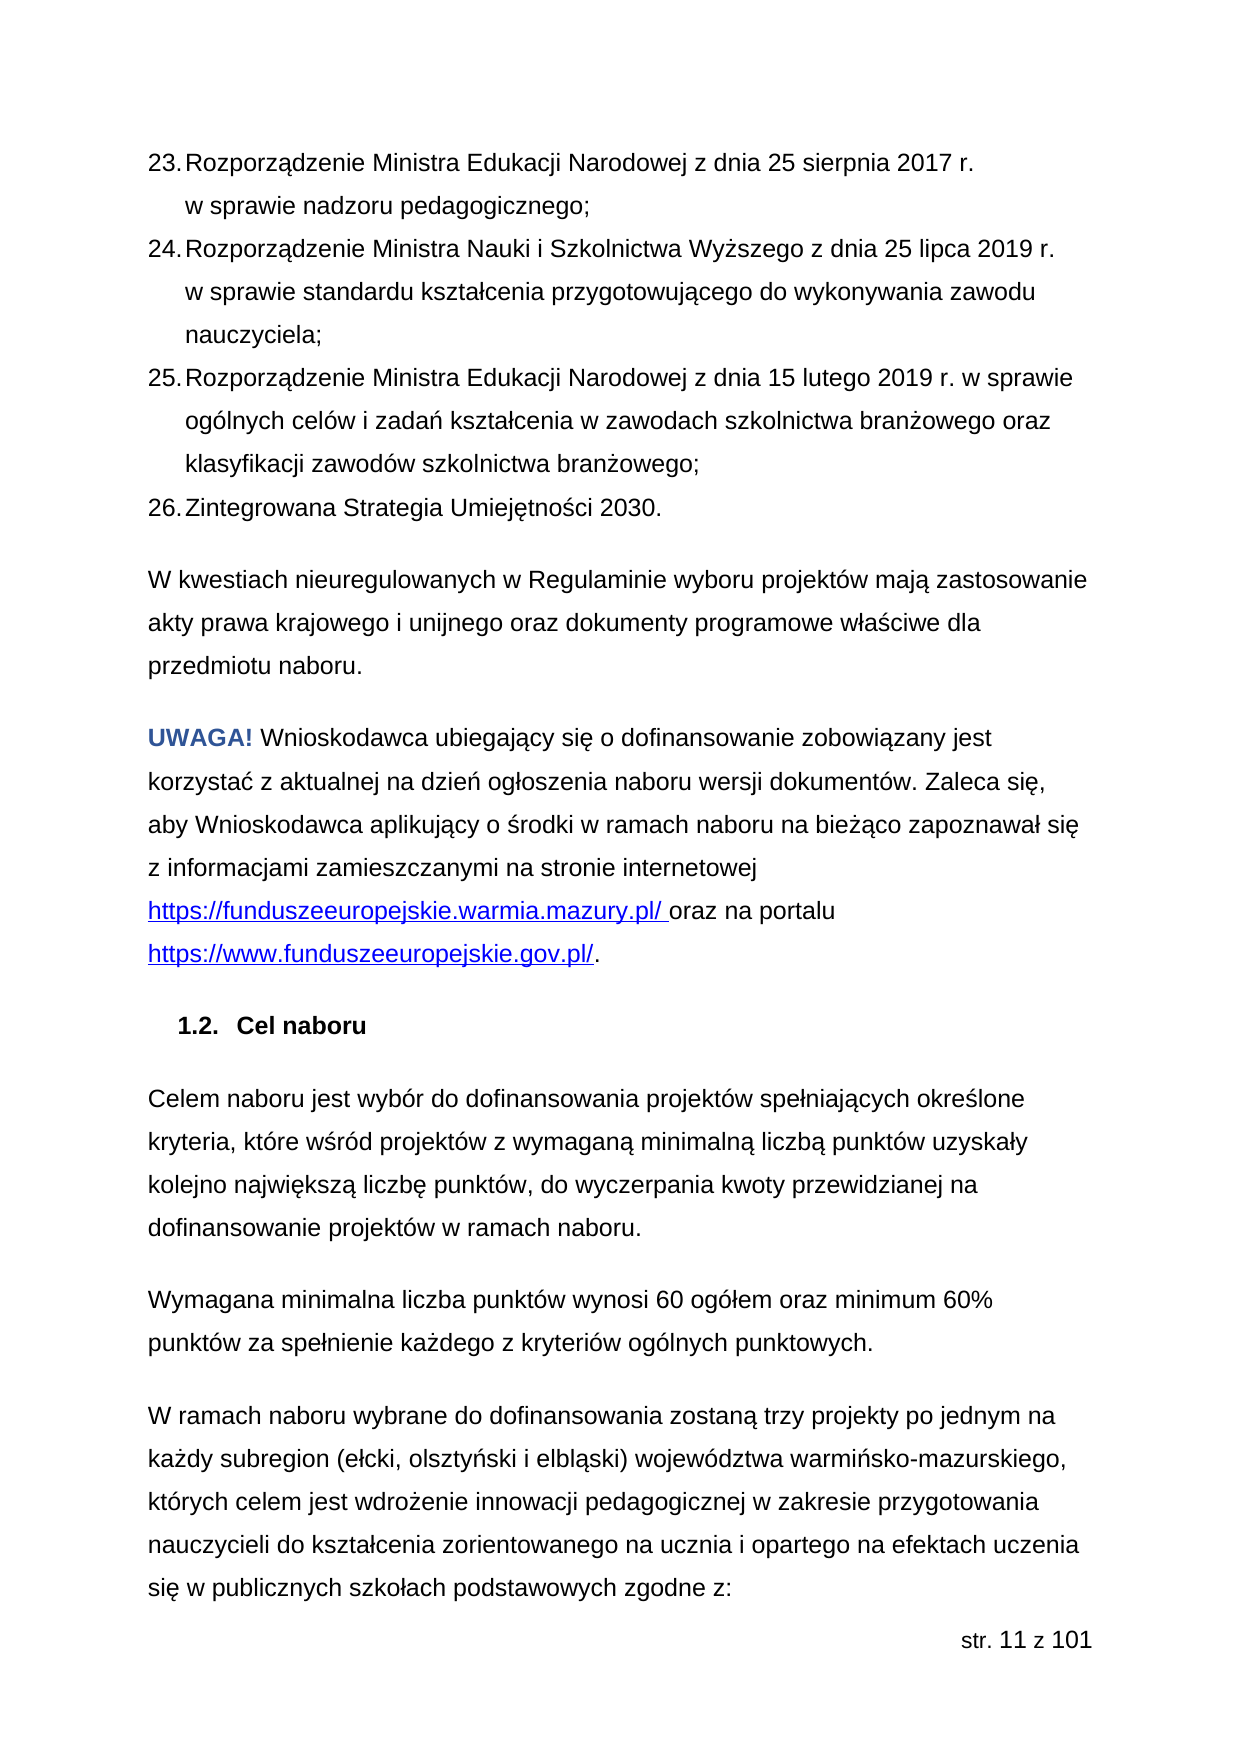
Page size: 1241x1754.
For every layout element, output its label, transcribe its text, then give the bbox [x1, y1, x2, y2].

text Cel naboru [177, 1011, 1093, 1040]
text W ramach naboru wybrane do dofinansowania zostaną trzy projekty po jednym na każdy subregion (ełcki, olsztyński i elbląski) województwa warmińsko-mazurskiego, których celem jest wdrożenie innowacji pedagogicznej w zakresie przygotowania nauczycieli do kształcenia zorientowanego na ucznia i opartego na efektach uczenia się w publicznych szkołach podstawowych zgodne z: [148, 1401, 1093, 1602]
list Rozporządzenie Ministra Edukacji Narodowej z dnia 25 sierpnia 2017 r. w sprawie nadzoru pedagogicznego; [148, 148, 1093, 219]
text UWAGA! Wnioskodawca ubiegający się o dofinansowanie zobowiązany jest korzystać z aktualnej na dzień ogłoszenia naboru wersji dokumentów. Zaleca się, aby Wnioskodawca aplikujący o środki w ramach naboru na bieżąco zapoznawał się z informacjami zamieszczanymi na stronie internetowej https://funduszeeuropejskie.warmia.mazury.pl/ oraz na portalu https://www.funduszeeuropejskie.gov.pl/. [148, 723, 1093, 968]
list Rozporządzenie Ministra Edukacji Narodowej z dnia 15 lutego 2019 r. w sprawie ogólnych celów i zadań kształcenia w zawodach szkolnictwa branżowego oraz klasyfikacji zawodów szkolnictwa branżowego; [148, 363, 1093, 478]
text W kwestiach nieuregulowanych w Regulaminie wyboru projektów mają zastosowanie akty prawa krajowego i unijnego oraz dokumenty programowe właściwe dla przedmiotu naboru. [148, 565, 1093, 680]
text Celem naboru jest wybór do dofinansowania projektów spełniających określone kryteria, które wśród projektów z wymaganą minimalną liczbą punktów uzyskały kolejno największą liczbę punktów, do wyczerpania kwoty przewidzianej na dofinansowanie projektów w ramach naboru. [148, 1084, 1093, 1242]
list Zintegrowana Strategia Umiejętności 2030. [148, 493, 1093, 521]
list Rozporządzenie Ministra Nauki i Szkolnictwa Wyższego z dnia 25 lipca 2019 r. w sprawie standardu kształcenia przygotowującego do wykonywania zawodu nauczyciela; [148, 234, 1093, 349]
text Wymagana minimalna liczba punktów wynosi 60 ogółem oraz minimum 60% punktów za spełnienie każdego z kryteriów ogólnych punktowych. [148, 1285, 1093, 1357]
